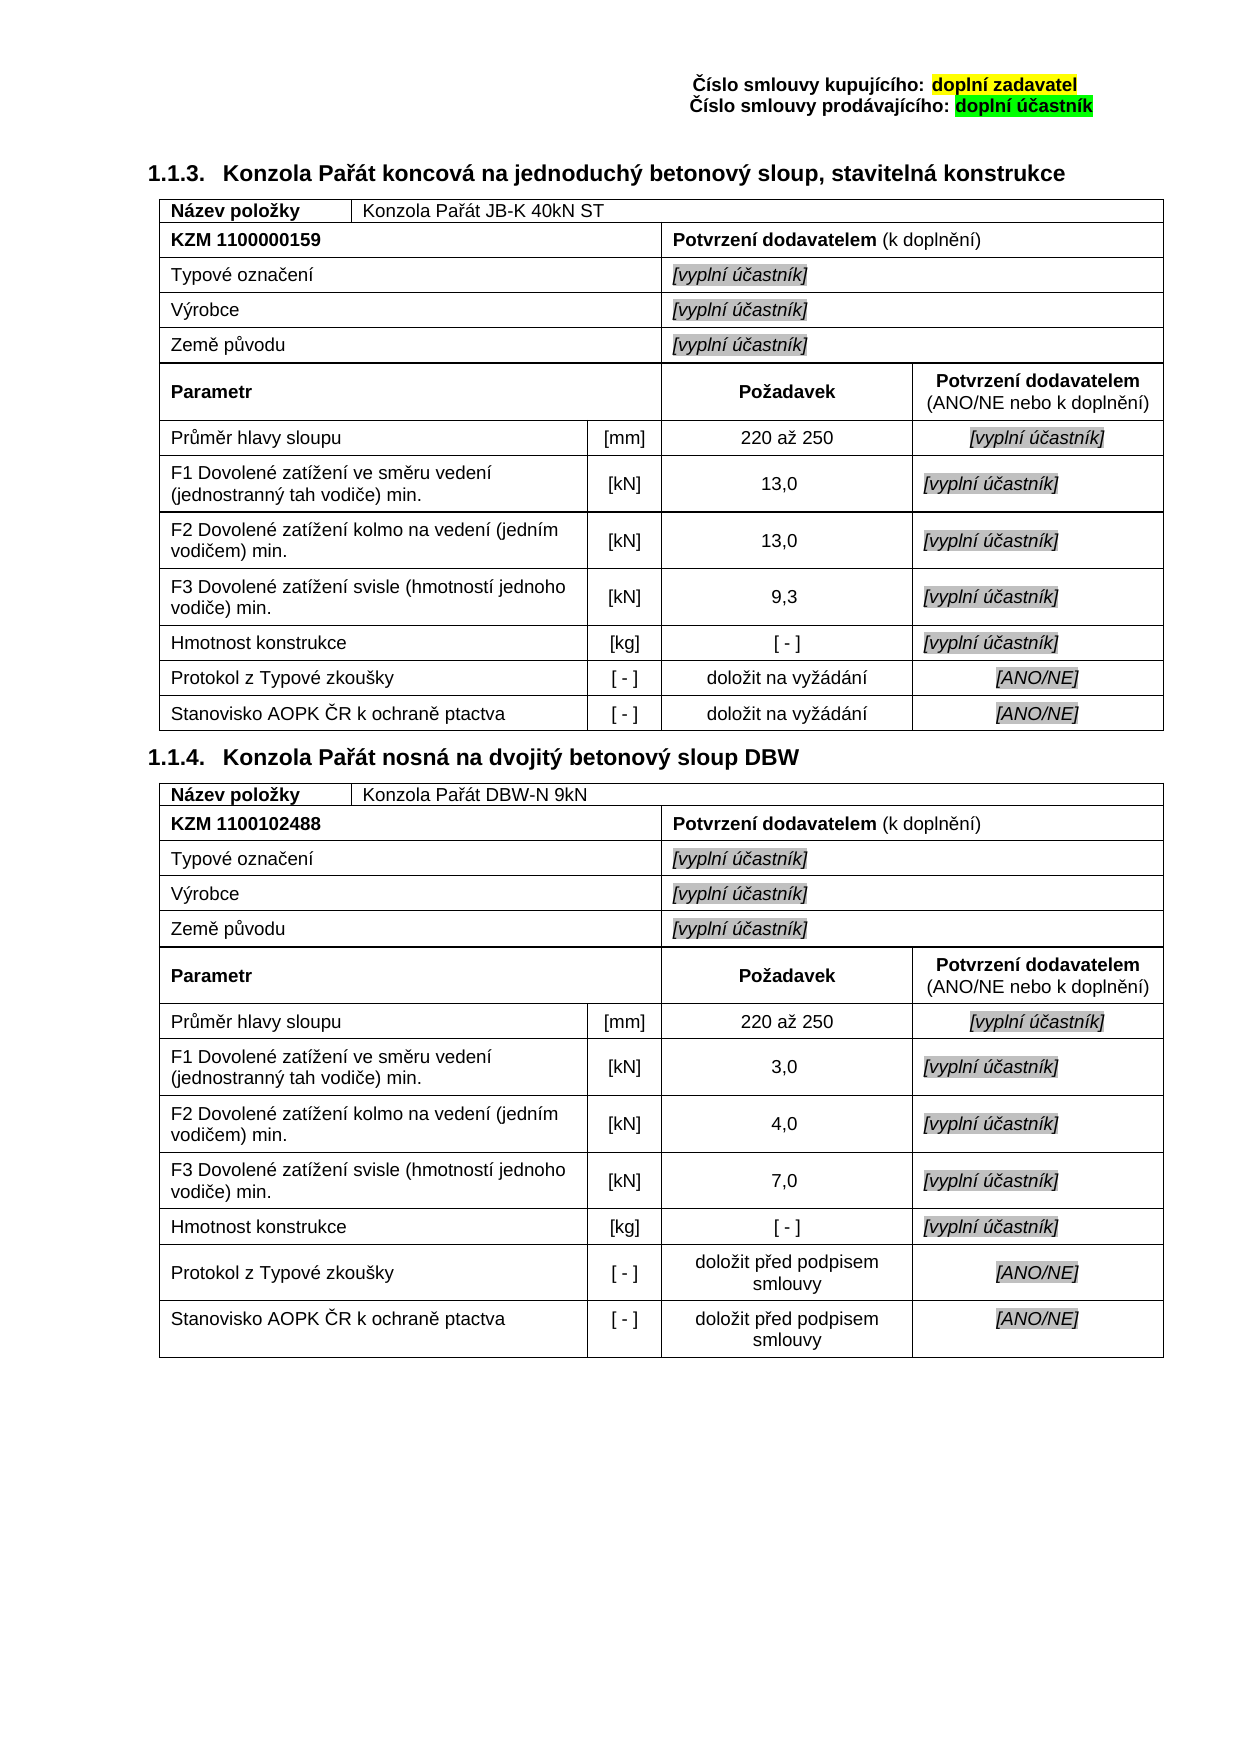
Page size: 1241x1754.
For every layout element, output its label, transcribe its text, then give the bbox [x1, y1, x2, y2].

list Konzola Pařát nosná na dvojitý betonový sloup DBW [148, 744, 1093, 770]
table_cell [kN] [588, 1096, 661, 1152]
table_cell [kN] [588, 1153, 661, 1208]
table_cell [kg] [588, 626, 661, 660]
table_header Požadavek [662, 948, 912, 1003]
table_header [588, 948, 661, 1003]
table_cell Výrobce [160, 876, 661, 910]
table_header Název položky [160, 200, 351, 222]
table_cell [ANO/NE] [913, 1245, 1163, 1300]
table_header Konzola Pařát JB-K 40kN ST [352, 200, 1163, 222]
table_cell [vyplní účastník] [913, 1039, 1163, 1095]
table_cell 13,0 [662, 513, 912, 568]
table_cell [mm] [588, 1004, 661, 1038]
table_header Parametr [160, 364, 588, 420]
table_cell 220 až 250 [662, 1004, 912, 1038]
table_cell Stanovisko AOPK ČR k ochraně ptactva [160, 696, 587, 730]
table_cell F2 Dovolené zatížení kolmo na vedení (jedním vodičem) min. [160, 1096, 587, 1152]
table_header Potvrzení dodavatelem (ANO/NE nebo k doplnění) [913, 364, 1163, 420]
table_cell 9,3 [662, 569, 912, 625]
table_cell [vyplní účastník] [662, 876, 1163, 910]
table_cell Hmotnost konstrukce [160, 1209, 587, 1243]
table_cell [kg] [588, 1209, 661, 1243]
table_cell [vyplní účastník] [913, 1153, 1163, 1208]
table_cell [ANO/NE] [913, 661, 1163, 695]
table_cell [ - ] [662, 1209, 912, 1243]
table_cell Průměr hlavy sloupu [160, 421, 587, 455]
table_cell F3 Dovolené zatížení svisle (hmotností jednoho vodiče) min. [160, 1153, 587, 1208]
table_cell [vyplní účastník] [913, 569, 1163, 625]
table_cell Stanovisko AOPK ČR k ochraně ptactva [160, 1301, 587, 1357]
table_cell [kN] [588, 1039, 661, 1095]
table_cell Výrobce [160, 293, 661, 327]
table_cell [vyplní účastník] [662, 841, 1163, 875]
table_cell 7,0 [662, 1153, 912, 1208]
table_cell [vyplní účastník] [913, 1096, 1163, 1152]
table_cell doložit před podpisem smlouvy [662, 1301, 912, 1357]
table_cell [vyplní účastník] [913, 421, 1163, 455]
table_cell [ANO/NE] [913, 696, 1163, 730]
table_cell doložit na vyžádání [662, 661, 912, 695]
table_cell Protokol z Typové zkoušky [160, 661, 587, 695]
table_cell doložit před podpisem smlouvy [662, 1245, 912, 1300]
table_cell [ - ] [662, 626, 912, 660]
table_header Konzola Pařát DBW-N 9kN [352, 784, 1163, 805]
table_cell F1 Dovolené zatížení ve směru vedení (jednostranný tah vodiče) min. [160, 1039, 587, 1095]
list Konzola Pařát koncová na jednoduchý betonový sloup, stavitelná konstrukce [148, 160, 1093, 186]
table_cell F3 Dovolené zatížení svisle (hmotností jednoho vodiče) min. [160, 569, 587, 625]
table_cell [kN] [588, 456, 661, 511]
table_cell [mm] [588, 421, 661, 455]
table_cell 4,0 [662, 1096, 912, 1152]
table_cell [vyplní účastník] [662, 328, 1163, 362]
table_cell Země původu [160, 911, 661, 946]
table_cell Potvrzení dodavatelem (k doplnění) [662, 223, 1163, 257]
table_cell [ - ] [588, 1245, 661, 1300]
table_cell Hmotnost konstrukce [160, 626, 587, 660]
table_cell [vyplní účastník] [662, 293, 1163, 327]
table_cell [vyplní účastník] [913, 1209, 1163, 1243]
table_header Potvrzení dodavatelem (ANO/NE nebo k doplnění) [913, 948, 1163, 1003]
table_cell 3,0 [662, 1039, 912, 1095]
table_cell doložit na vyžádání [662, 696, 912, 730]
table_header [588, 364, 661, 420]
table_cell Typové označení [160, 841, 661, 875]
table_cell [vyplní účastník] [913, 513, 1163, 568]
table_cell Potvrzení dodavatelem (k doplnění) [662, 806, 1163, 840]
table_cell 13,0 [662, 456, 912, 511]
table_cell F1 Dovolené zatížení ve směru vedení (jednostranný tah vodiče) min. [160, 456, 587, 511]
table_cell Typové označení [160, 258, 661, 292]
table_cell [ - ] [588, 1301, 661, 1357]
table_header Parametr [160, 948, 588, 1003]
table_cell 220 až 250 [662, 421, 912, 455]
table_cell [ - ] [588, 696, 661, 730]
table_cell KZM 1100102488 [160, 806, 661, 840]
table_cell [vyplní účastník] [913, 1004, 1163, 1038]
table_cell F2 Dovolené zatížení kolmo na vedení (jedním vodičem) min. [160, 513, 587, 568]
table_cell [kN] [588, 513, 661, 568]
table_cell [vyplní účastník] [913, 456, 1163, 511]
table_header Požadavek [662, 364, 912, 420]
table_cell [ANO/NE] [913, 1301, 1163, 1357]
table_cell [kN] [588, 569, 661, 625]
table_cell Protokol z Typové zkoušky [160, 1245, 587, 1300]
table_cell Průměr hlavy sloupu [160, 1004, 587, 1038]
table_cell [vyplní účastník] [662, 911, 1163, 946]
table_cell [ - ] [588, 661, 661, 695]
table_header Název položky [160, 784, 351, 805]
table_cell KZM 1100000159 [160, 223, 661, 257]
table_cell Země původu [160, 328, 661, 362]
table_cell [vyplní účastník] [913, 626, 1163, 660]
table_cell [vyplní účastník] [662, 258, 1163, 292]
